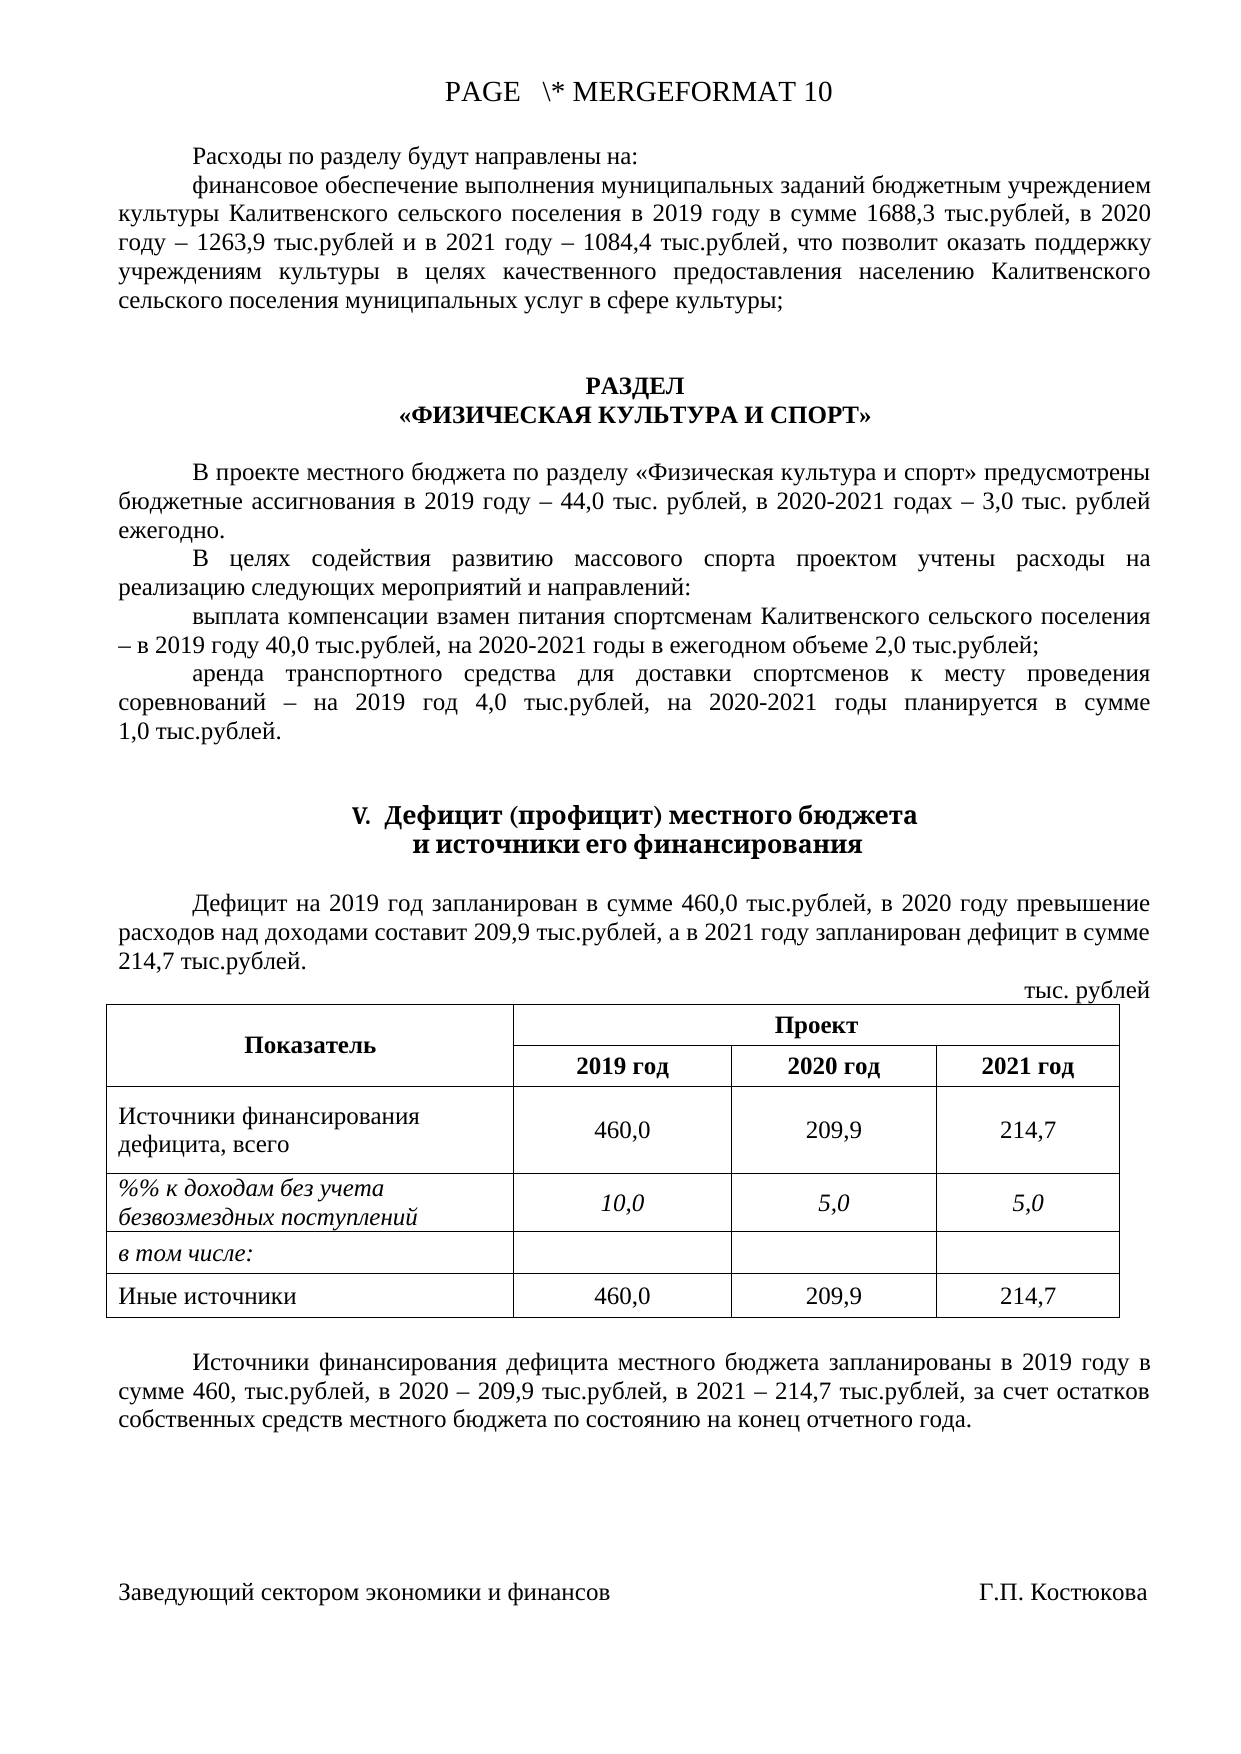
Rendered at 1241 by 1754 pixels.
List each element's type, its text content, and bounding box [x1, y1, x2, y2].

table_cell 460,0 [514, 1087, 731, 1172]
table_header Показатель [107, 1005, 513, 1086]
table_cell 2020 год [732, 1046, 936, 1086]
text и источники его финансирования [118, 831, 1152, 860]
text финансовое обеспечение выполнения муниципальных заданий бюджетным учреждением культуры Калитвенского сельского поселения в 2019 году в сумме 1688,3 тыс.рублей, в 2020 году – 1263,9 тыс.рублей и в 2021 году – 1084,4 тыс.рублей, что позволит оказать поддержку учреждениям культуры в целях качественного предоставления населению Калитвенского сельского поселения муниципальных услуг в сфере культуры; [118, 170, 1152, 313]
table_cell 209,9 [732, 1087, 936, 1172]
text V. Дефицит (профицит) местного бюджета [118, 802, 1152, 831]
table_cell 2019 год [514, 1046, 731, 1086]
table_cell 214,7 [937, 1274, 1119, 1317]
table_cell %% к доходам без учета безвозмездных поступлений [107, 1174, 513, 1231]
table_cell 209,9 [732, 1274, 936, 1317]
table_cell [937, 1232, 1119, 1272]
table_cell 214,7 [937, 1087, 1119, 1172]
table_cell 10,0 [514, 1174, 731, 1231]
table_cell 2021 год [937, 1046, 1119, 1086]
table_cell 5,0 [732, 1174, 936, 1231]
text В проекте местного бюджета по разделу «Физическая культура и спорт» предусмотрены бюджетные ассигнования в 2019 году – 44,0 тыс. рублей, в 2020-2021 годах – 3,0 тыс. рублей ежегодно. [118, 457, 1152, 543]
text «ФИЗИЧЕСКАЯ КУЛЬТУРА И СПОРТ» [118, 400, 1152, 428]
text тыс. рублей [148, 975, 1150, 1003]
text Заведующий сектором экономики и финансов Г.П. Костюкова [118, 1577, 1152, 1606]
text выплата компенсации взамен питания спортсменам Калитвенского сельского поселения – в 2019 году 40,0 тыс.рублей, на 2020-2021 годы в ежегодном объеме 2,0 тыс.рублей; [118, 601, 1152, 658]
text В целях содействия развитию массового спорта проектом учтены расходы на реализацию следующих мероприятий и направлений: [118, 543, 1152, 601]
table_cell 460,0 [514, 1274, 731, 1317]
table_cell [732, 1232, 936, 1272]
text аренда транспортного средства для доставки спортсменов к месту проведения соревнований – на 2019 год 4,0 тыс.рублей, на 2020-2021 годы планируется в сумме 1,0 тыс.рублей. [118, 658, 1152, 745]
text РАЗДЕЛ [118, 371, 1152, 400]
text Расходы по разделу будут направлены на: [118, 141, 1152, 170]
table_cell Иные источники [107, 1274, 513, 1317]
table_cell Источники финансирования дефицита, всего [107, 1087, 513, 1172]
table_cell [514, 1232, 731, 1272]
table_cell в том числе: [107, 1232, 513, 1272]
text Дефицит на 2019 год запланирован в сумме 460,0 тыс.рублей, в 2020 году превышение расходов над доходами составит 209,9 тыс.рублей, а в 2021 году запланирован дефицит в сумме 214,7 тыс.рублей. [118, 888, 1152, 975]
table_header Проект [514, 1005, 1119, 1044]
table_cell 5,0 [937, 1174, 1119, 1231]
text Источники финансирования дефицита местного бюджета запланированы в 2019 году в сумме 460, тыс.рублей, в 2020 – 209,9 тыс.рублей, в 2021 – 214,7 тыс.рублей, за счет остатков собственных средств местного бюджета по состоянию на конец отчетного года. [118, 1347, 1152, 1433]
